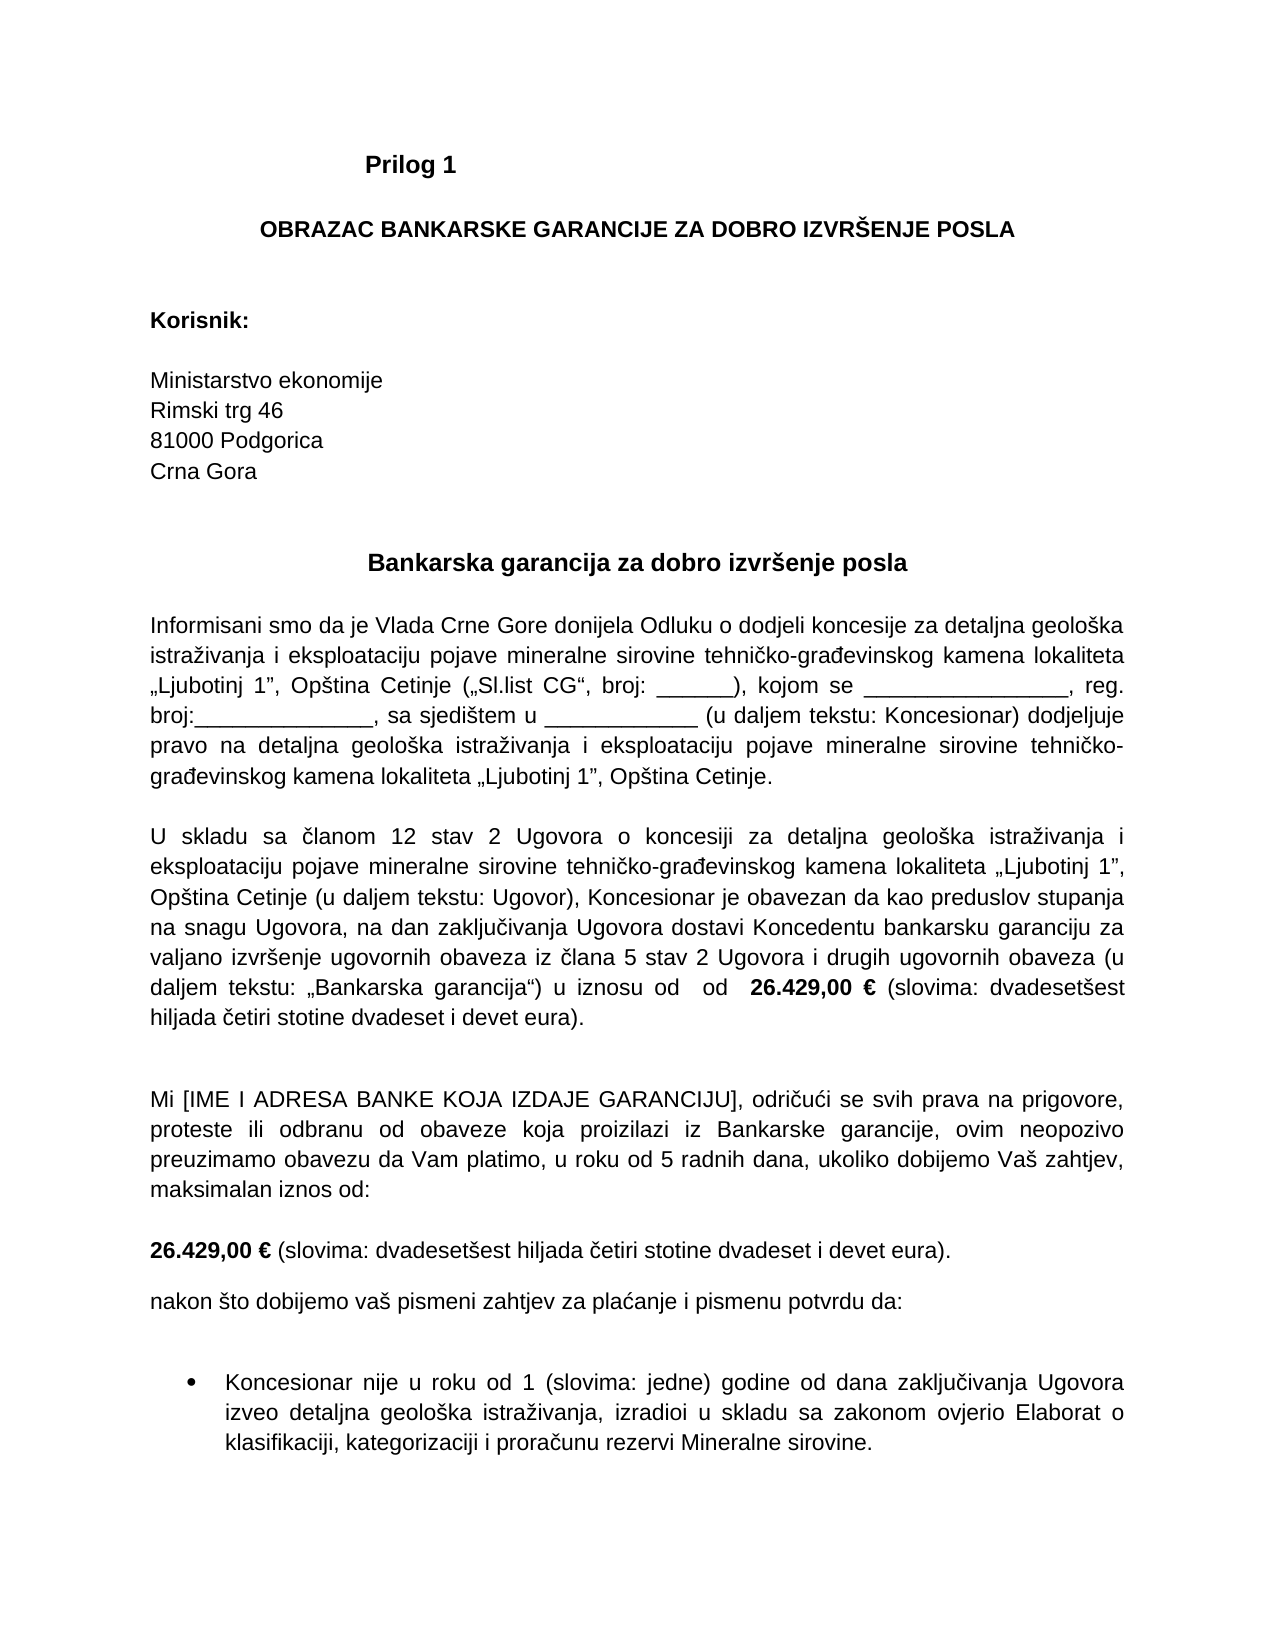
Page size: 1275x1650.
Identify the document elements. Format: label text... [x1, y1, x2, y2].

text Informisani smo da je Vlada Crne Gore donijela Odluku o dodjeli koncesije za detaljna geološka istraživanja i eksploataciju pojave mineralne sirovine tehničko-građevinskog kamena lokaliteta „Ljubotinj 1”, Opština Cetinje („Sl.list CG“, broj: ______), kojom se ________________, reg. broj:______________, sa sjedištem u ____________ (u daljem tekstu: Koncesionar) dodjeljuje pravo na detaljna geološka istraživanja i eksploataciju pojave mineralne sirovine tehničko-građevinskog kamena lokaliteta „Ljubotinj 1”, Opština Cetinje. [150, 612, 1125, 789]
text 81000 Podgorica [150, 427, 1125, 454]
text 26.429,00 € (slovima: dvadesetšest hiljada četiri stotine dvadeset i devet eura). [150, 1237, 1125, 1263]
text OBRAZAC BANKARSKE GARANCIJE ZA DOBRO IZVRŠENJE POSLA [150, 216, 1125, 242]
text Prilog 1 [150, 150, 1125, 179]
text Bankarska garancija za dobro izvršenje posla [150, 548, 1125, 577]
list Koncesionar nije u roku od 1 (slovima: jedne) godine od dana zaključivanja Ugovora izveo detaljna geološka istraživanja, izradioi u skladu sa zakonom ovjerio Elaborat o klasifikaciji, kategorizaciji i proračunu rezervi Mineralne sirovine. [187, 1369, 1125, 1456]
text Korisnik: [150, 307, 1125, 333]
text U skladu sa članom 12 stav 2 Ugovora o koncesiji za detaljna geološka istraživanja i eksploataciju pojave mineralne sirovine tehničko-građevinskog kamena lokaliteta „Ljubotinj 1”, Opština Cetinje (u daljem tekstu: Ugovor), Koncesionar je obavezan da kao preduslov stupanja na snagu Ugovora, na dan zaključivanja Ugovora dostavi Koncedentu bankarsku garanciju za valjano izvršenje ugovornih obaveza iz člana 5 stav 2 Ugovora i drugih ugovornih obaveza (u daljem tekstu: „Bankarska garancija“) u iznosu od od 26.429,00 € (slovima: dvadesetšest hiljada četiri stotine dvadeset i devet eura). [150, 823, 1125, 1031]
text Ministarstvo ekonomije [150, 367, 1125, 393]
text Rimski trg 46 [150, 397, 1125, 424]
text Crna Gora [150, 458, 1125, 484]
text nakon što dobijemo vaš pismeni zahtjev za plaćanje i pismenu potvrdu da: [150, 1288, 1125, 1314]
text Mi [IME I ADRESA BANKE KOJA IZDAJE GARANCIJU], odričući se svih prava na prigovore, proteste ili odbranu od obaveze koja proizilazi iz Bankarske garancije, ovim neopozivo preuzimamo obavezu da Vam platimo, u roku od 5 radnih dana, ukoliko dobijemo Vaš zahtjev, maksimalan iznos od: [150, 1086, 1125, 1202]
